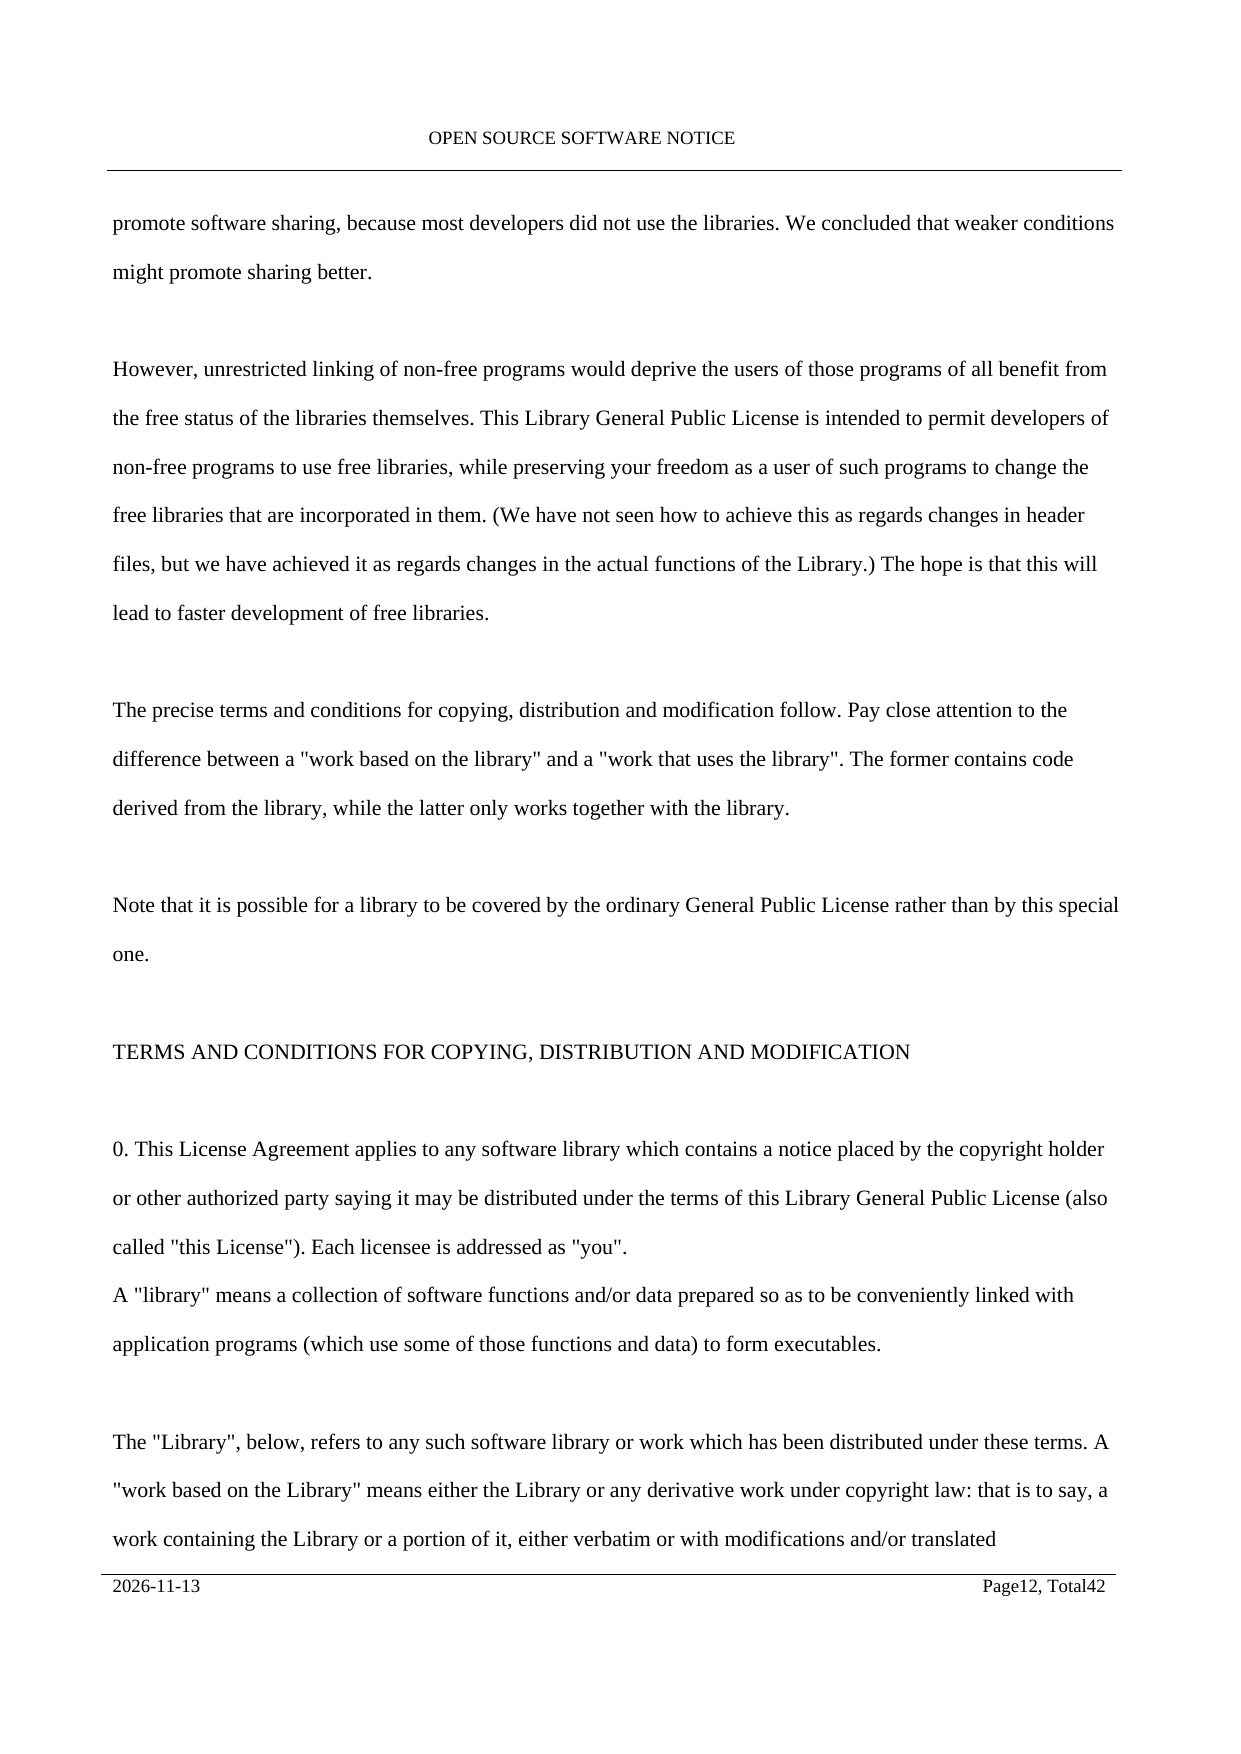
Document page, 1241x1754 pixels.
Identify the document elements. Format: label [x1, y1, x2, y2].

text [112, 206, 1128, 1555]
